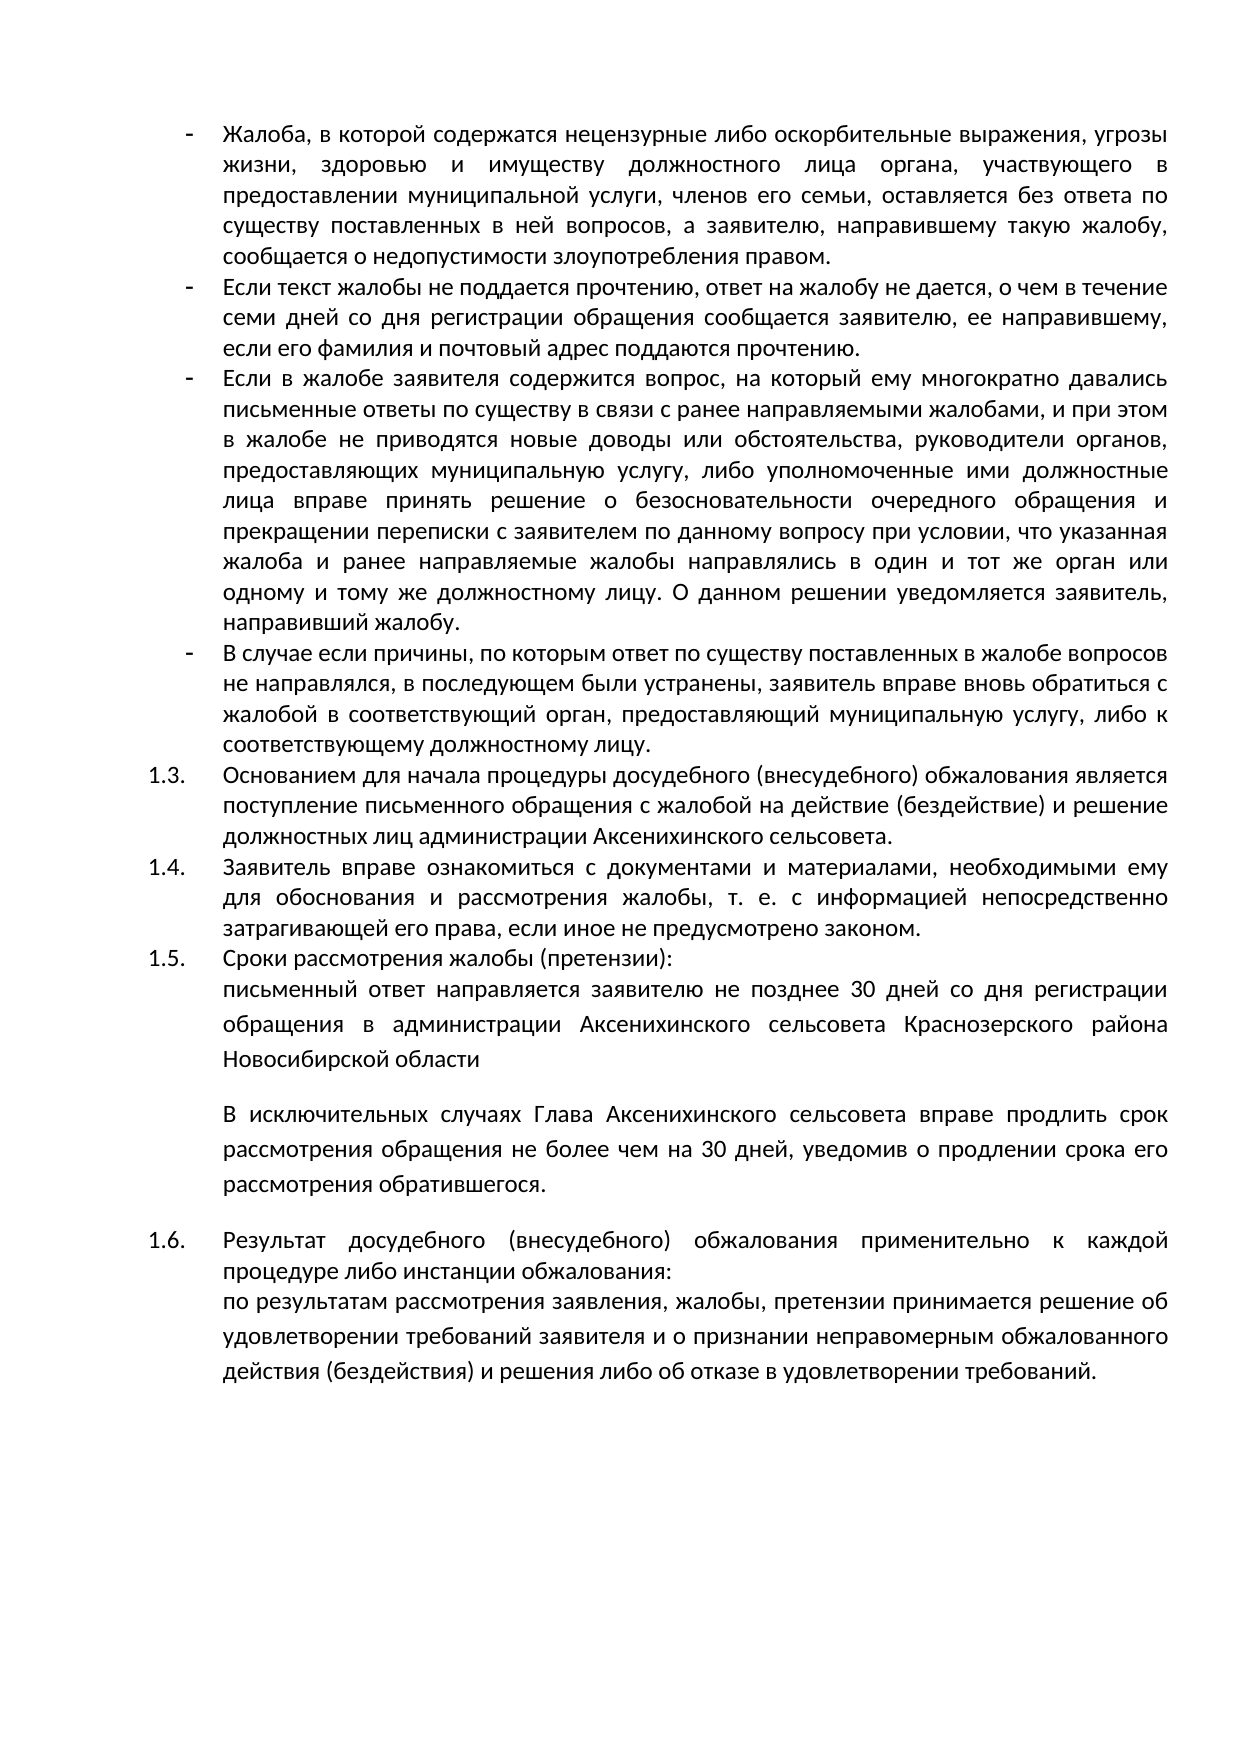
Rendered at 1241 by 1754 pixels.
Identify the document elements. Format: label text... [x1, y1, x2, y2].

text по результатам рассмотрения заявления, жалобы, претензии принимается решение об удовлетворении требований заявителя и о признании неправомерным обжалованного действия (бездействия) и решения либо об отказе в удовлетворении требований. [223, 1285, 1169, 1386]
list Заявитель вправе ознакомиться с документами и материалами, необходимыми ему для обоснования и рассмотрения жалобы, т. е. с информацией непосредственно затрагивающей его права, если иное не предусмотрено законом. [148, 851, 1169, 942]
list Жалоба, в которой содержатся нецензурные либо оскорбительные выражения, угрозы жизни, здоровью и имуществу должностного лица органа, участвующего в предоставлении муниципальной услуги, членов его семьи, оставляется без ответа по существу поставленных в ней вопросов, а заявителю, направившему такую жалобу, сообщается о недопустимости злоупотребления правом. [185, 118, 1169, 271]
text В исключительных случаях Глава Аксенихинского сельсовета вправе продлить срок рассмотрения обращения не более чем на 30 дней, уведомив о продлении срока его рассмотрения обратившегося. [223, 1098, 1169, 1199]
list Если в жалобе заявителя содержится вопрос, на который ему многократно давались письменные ответы по существу в связи с ранее направляемыми жалобами, и при этом в жалобе не приводятся новые доводы или обстоятельства, руководители органов, предоставляющих муниципальную услугу, либо уполномоченные ими должностные лица вправе принять решение о безосновательности очередного обращения и прекращении переписки с заявителем по данному вопросу при условии, что указанная жалоба и ранее направляемые жалобы направлялись в один и тот же орган или одному и тому же должностному лицу. О данном решении уведомляется заявитель, направивший жалобу. [185, 362, 1169, 637]
list Основанием для начала процедуры досудебного (внесудебного) обжалования является поступление письменного обращения с жалобой на действие (бездействие) и решение должностных лиц администрации Аксенихинского сельсовета. [148, 759, 1169, 851]
text письменный ответ направляется заявителю не позднее 30 дней со дня регистрации обращения в администрации Аксенихинского сельсовета Краснозерского района Новосибирской области [223, 973, 1169, 1073]
list Если текст жалобы не поддается прочтению, ответ на жалобу не дается, о чем в течение семи дней со дня регистрации обращения сообщается заявителю, ее направившему, если его фамилия и почтовый адрес поддаются прочтению. [185, 271, 1169, 362]
list Сроки рассмотрения жалобы (претензии): [148, 942, 1169, 973]
list В случае если причины, по которым ответ по существу поставленных в жалобе вопросов не направлялся, в последующем были устранены, заявитель вправе вновь обратиться с жалобой в соответствующий орган, предоставляющий муниципальную услугу, либо к соответствующему должностному лицу. [185, 637, 1169, 759]
list Результат досудебного (внесудебного) обжалования применительно к каждой процедуре либо инстанции обжалования: [148, 1224, 1169, 1285]
